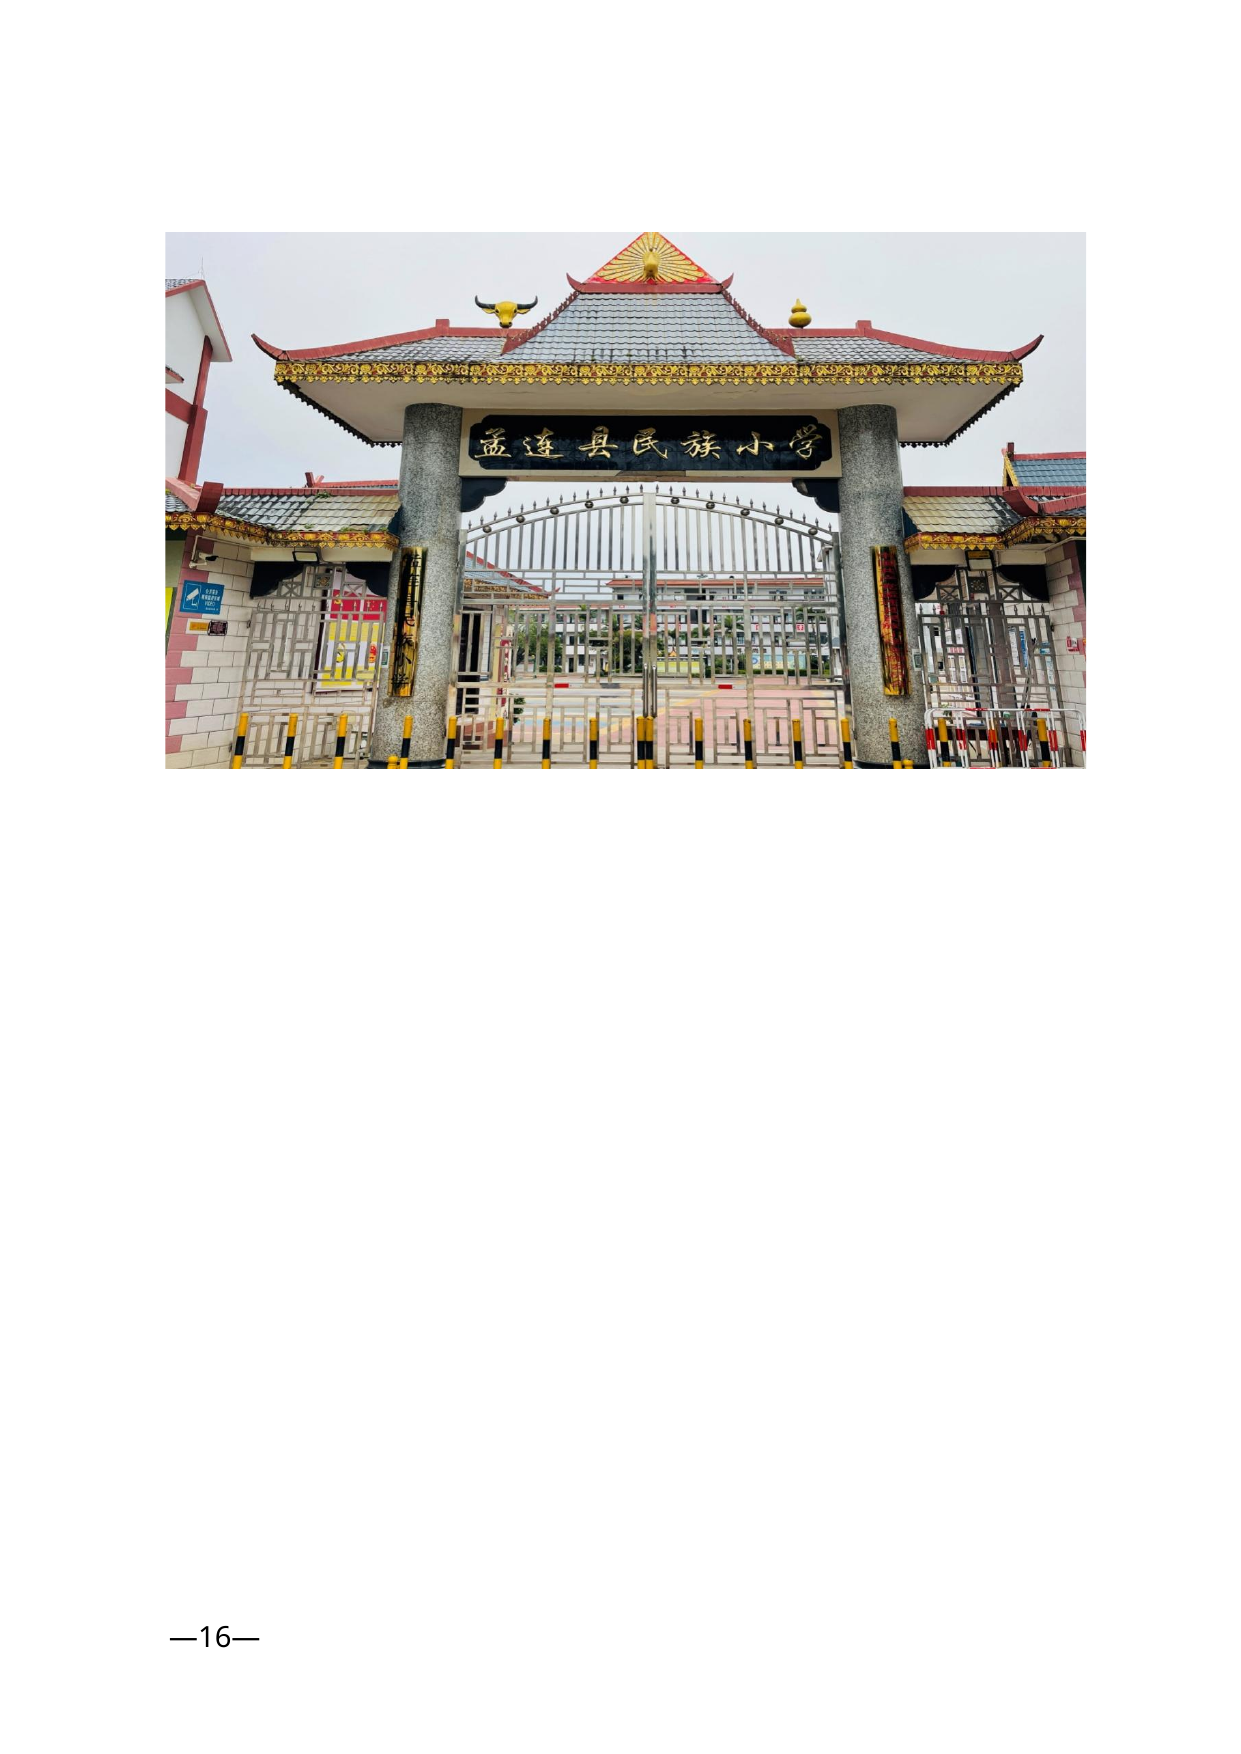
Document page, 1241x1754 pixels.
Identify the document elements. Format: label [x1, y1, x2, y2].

picture [165, 232, 1087, 769]
